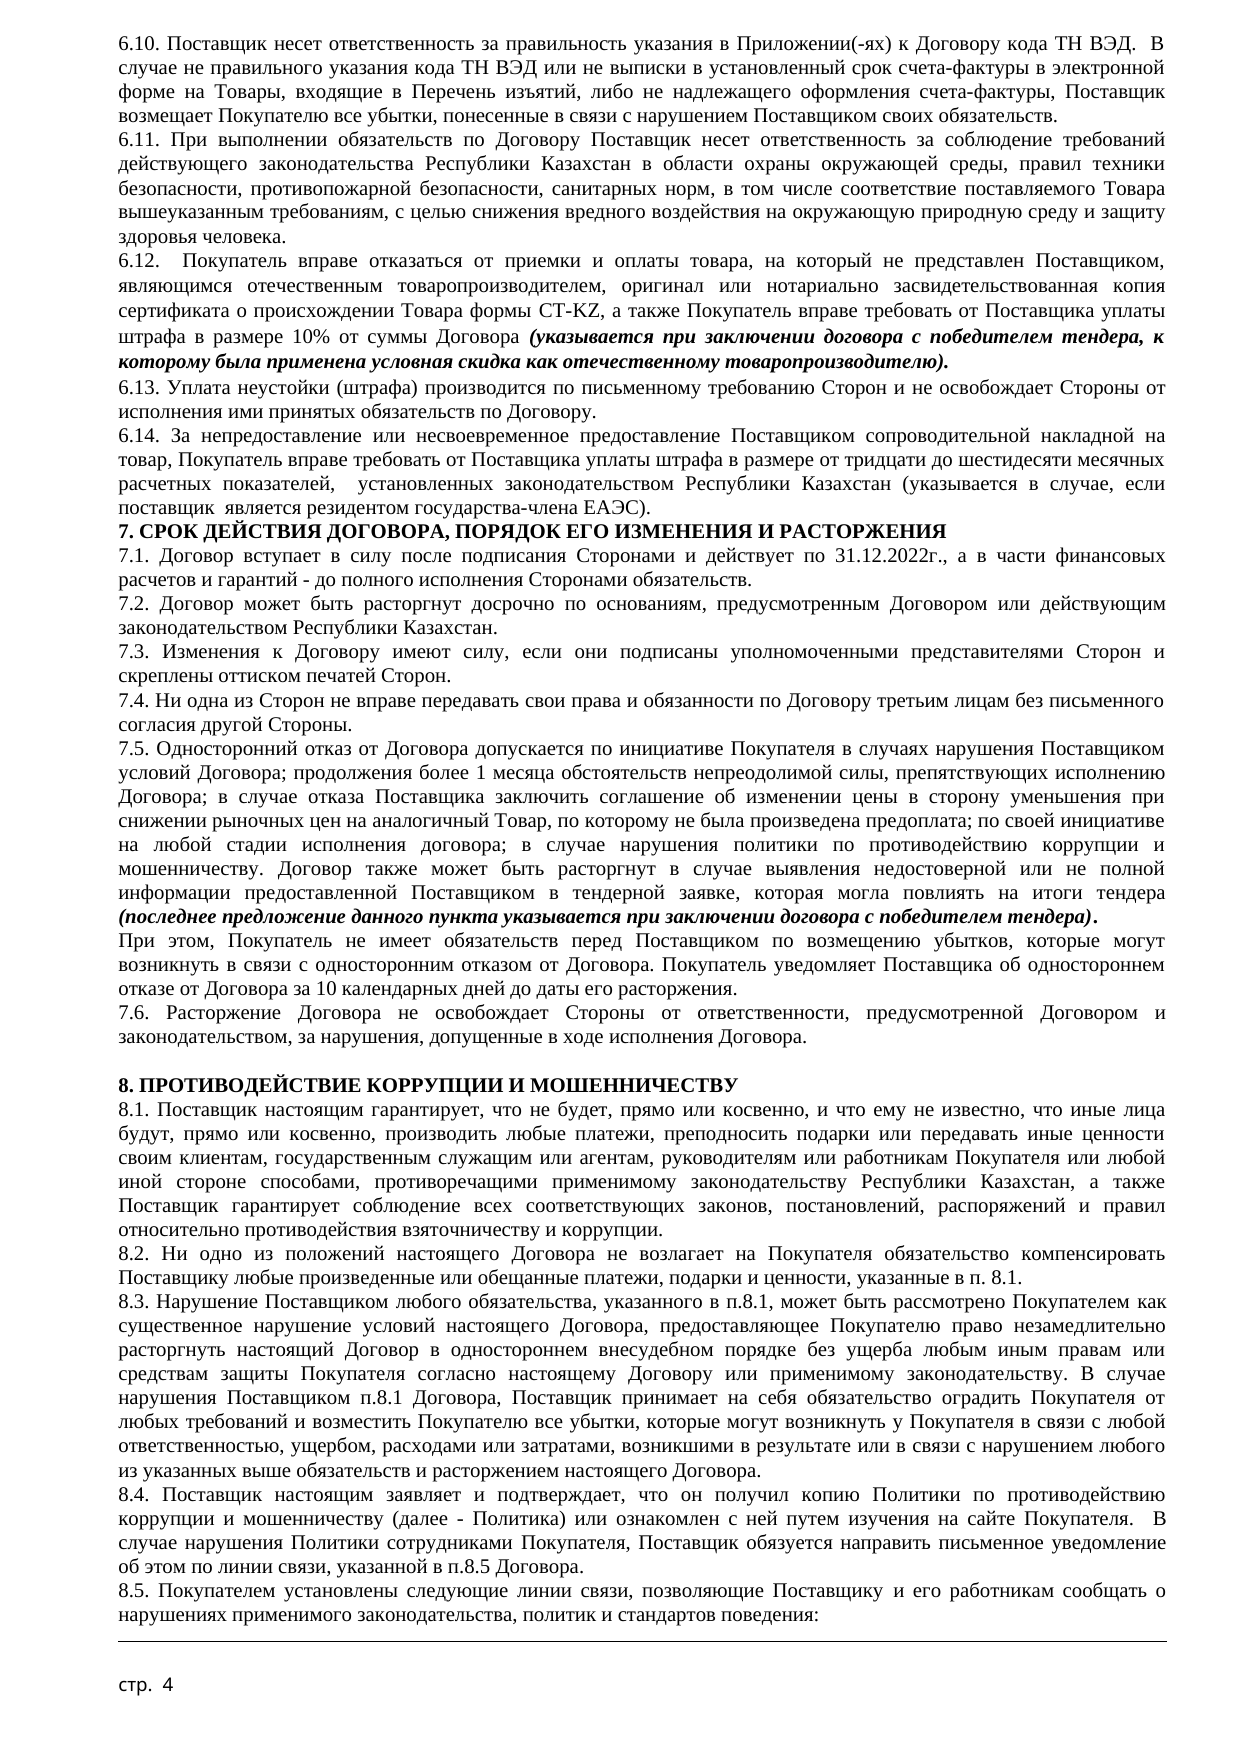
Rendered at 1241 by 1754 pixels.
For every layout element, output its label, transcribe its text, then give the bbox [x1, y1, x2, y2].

text 7. СРОК ДЕЙСТВИЯ ДОГОВОРА, ПОРЯДОК ЕГО ИЗМЕНЕНИЯ И РАСТОРЖЕНИЯ [118, 519, 1167, 543]
list 6.12. Покупатель вправе отказаться от приемки и оплаты товара, на который не представлен Поставщиком, являющимся отечественным товаропроизводителем, оригинал или нотариально засвидетельствованная копия сертификата о происхождении Товара формы CT-KZ, а также Покупатель вправе требовать от Поставщика уплаты штрафа в размере 10% от суммы Договора (указывается при заключении договора с победителем тендера, к которому была применена условная скидка как отечественному товаропроизводителю). [118, 248, 1167, 373]
text 8.5. Покупателем установлены следующие линии связи, позволяющие Поставщику и его работникам сообщать о нарушениях применимого законодательства, политик и стандартов поведения: [118, 1578, 1167, 1626]
text 8.4. Поставщик настоящим заявляет и подтверждает, что он получил копию Политики по противодействию коррупции и мошенничеству (далее - Политика) или ознакомлен с ней путем изучения на сайте Покупателя. В случае нарушения Политики сотрудниками Покупателя, Поставщик обязуется направить письменное уведомление об этом по линии связи, указанной в п.8.5 Договора. [118, 1482, 1167, 1578]
text 8.2. Ни одно из положений настоящего Договора не возлагает на Покупателя обязательство компенсировать Поставщику любые произведенные или обещанные платежи, подарки и ценности, указанные в п. 8.1. [118, 1241, 1167, 1289]
text 7.3. Изменения к Договору имеют силу, если они подписаны уполномоченными представителями Сторон и скреплены оттиском печатей Сторон. [118, 639, 1167, 687]
text 8.3. Нарушение Поставщиком любого обязательства, указанного в п.8.1, может быть рассмотрено Покупателем как существенное нарушение условий настоящего Договора, предоставляющее Покупателю право незамедлительно расторгнуть настоящий Договор в одностороннем внесудебном порядке без ущерба любым иным правам или средствам защиты Покупателя согласно настоящему Договору или применимому законодательству. В случае нарушения Поставщиком п.8.1 Договора, Поставщик принимает на себя обязательство оградить Покупателя от любых требований и возместить Покупателю все убытки, которые могут возникнуть у Покупателя в связи c любой ответственностью, ущербом, расходами или затратами, возникшими в результате или в связи с нарушением любого из указанных выше обязательств и расторжением настоящего Договора. [118, 1289, 1167, 1482]
text При этом, Покупатель не имеет обязательств перед Поставщиком по возмещению убытков, которые могут возникнуть в связи с односторонним отказом от Договора. Покупатель уведомляет Поставщика об одностороннем отказе от Договора за 10 календарных дней до даты его расторжения. [118, 928, 1167, 1000]
text 7.4. Ни одна из Сторон не вправе передавать свои права и обязанности по Договору третьим лицам без письменного согласия другой Стороны. [118, 687, 1167, 736]
text 6.11. При выполнении обязательств по Договору Поставщик несет ответственность за соблюдение требований действующего законодательства Республики Казахстан в области охраны окружающей среды, правил техники безопасности, противопожарной безопасности, санитарных норм, в том числе соответствие поставляемого Товара вышеуказанным требованиям, с целью снижения вредного воздействия на окружающую природную среду и защиту здоровья человека. [118, 127, 1167, 248]
text 8. ПРОТИВОДЕЙСТВИЕ КОРРУПЦИИ И МОШЕННИЧЕСТВУ [118, 1072, 1167, 1097]
text 6.10. Поставщик несет ответственность за правильность указания в Приложении(-ях) к Договору кода ТН ВЭД. В случае не правильного указания кода ТН ВЭД или не выписки в установленный срок счета-фактуры в электронной форме на Товары, входящие в Перечень изъятий, либо не надлежащего оформления счета-фактуры, Поставщик возмещает Покупателю все убытки, понесенные в связи с нарушением Поставщиком своих обязательств. [118, 31, 1167, 127]
text 7.2. Договор может быть расторгнут досрочно по основаниям, предусмотренным Договором или действующим законодательством Республики Казахстан. [118, 591, 1167, 639]
text 7.6. Расторжение Договора не освобождает Стороны от ответственности, предусмотренной Договором и законодательством, за нарушения, допущенные в ходе исполнения Договора. [118, 1000, 1167, 1048]
text 7.5. Односторонний отказ от Договора допускается по инициативе Покупателя в случаях нарушения Поставщиком условий Договора; продолжения более 1 месяца обстоятельств непреодолимой силы, препятствующих исполнению Договора; в случае отказа Поставщика заключить соглашение об изменении цены в сторону уменьшения при снижении рыночных цен на аналогичный Товар, по которому не была произведена предоплата; по своей инициативе на любой стадии исполнения договора; в случае нарушения политики по противодействию коррупции и мошенничеству. Договор также может быть расторгнут в случае выявления недостоверной или не полной информации предоставленной Поставщиком в тендерной заявке, которая могла повлиять на итоги тендера (последнее предложение данного пункта указывается при заключении договора с победителем тендера). [118, 736, 1167, 928]
list 8.1. Поставщик настоящим гарантирует, что не будет, прямо или косвенно, и что ему не известно, что иные лица будут, прямо или косвенно, производить любые платежи, преподносить подарки или передавать иные ценности своим клиентам, государственным служащим или агентам, руководителям или работникам Покупателя или любой иной стороне способами, противоречащими применимому законодательству Республики Казахстан, а также Поставщик гарантирует соблюдение всех соответствующих законов, постановлений, распоряжений и правил относительно противодействия взяточничеству и коррупции. [118, 1097, 1167, 1241]
text 6.13. Уплата неустойки (штрафа) производится по письменному требованию Сторон и не освобождает Стороны от исполнения ими принятых обязательств по Договору. [118, 375, 1167, 423]
text 6.14. За непредоставление или несвоевременное предоставление Поставщиком сопроводительной накладной на товар, Покупатель вправе требовать от Поставщика уплаты штрафа в размере от тридцати до шестидесяти месячных расчетных показателей, установленных законодательством Республики Казахстан (указывается в случае, если поставщик является резидентом государства-члена ЕАЭС). [118, 423, 1167, 519]
text 7.1. Договор вступает в силу после подписания Сторонами и действует по 31.12.2022г., а в части финансовых расчетов и гарантий - до полного исполнения Сторонами обязательств. [118, 543, 1167, 591]
